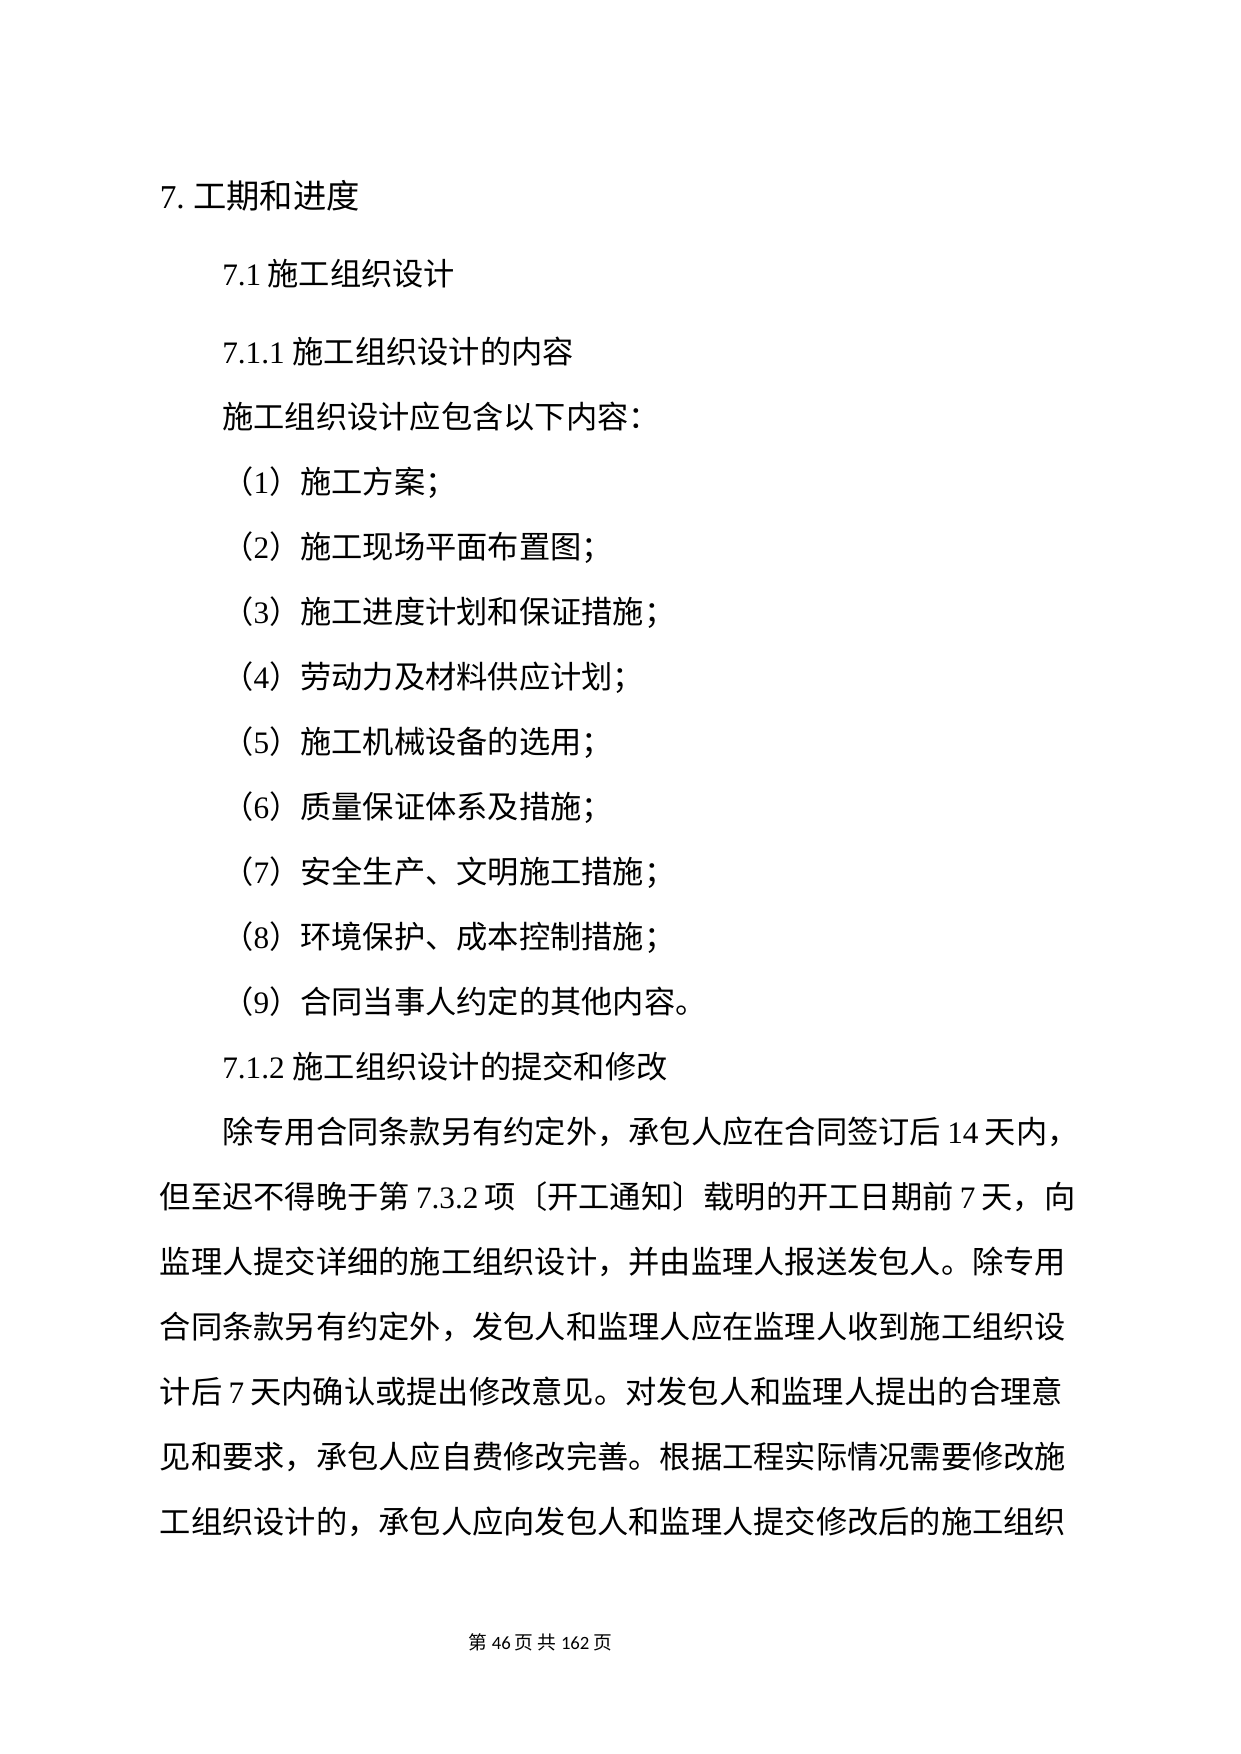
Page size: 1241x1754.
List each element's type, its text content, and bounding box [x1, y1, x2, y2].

text （9）合同当事人约定的其他内容。 [159, 967, 1078, 1032]
text 7. 工期和进度 [159, 162, 1078, 227]
text （8）环境保护、成本控制措施； [159, 902, 1078, 967]
text （1）施工方案； [159, 447, 1078, 512]
text （6）质量保证体系及措施； [159, 772, 1078, 837]
text 7.1.1 施工组织设计的内容 [159, 317, 1078, 382]
text （2）施工现场平面布置图； [159, 512, 1078, 577]
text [159, 1097, 1078, 1552]
text 7.1.2 施工组织设计的提交和修改 [159, 1032, 1078, 1097]
text 施工组织设计应包含以下内容： [159, 382, 1078, 447]
text （3）施工进度计划和保证措施； [159, 577, 1078, 642]
text （4）劳动力及材料供应计划； [159, 642, 1078, 707]
text 7.1施工组织设计 [159, 239, 1078, 304]
text （7）安全生产、文明施工措施； [159, 837, 1078, 902]
text （5）施工机械设备的选用； [159, 707, 1078, 772]
